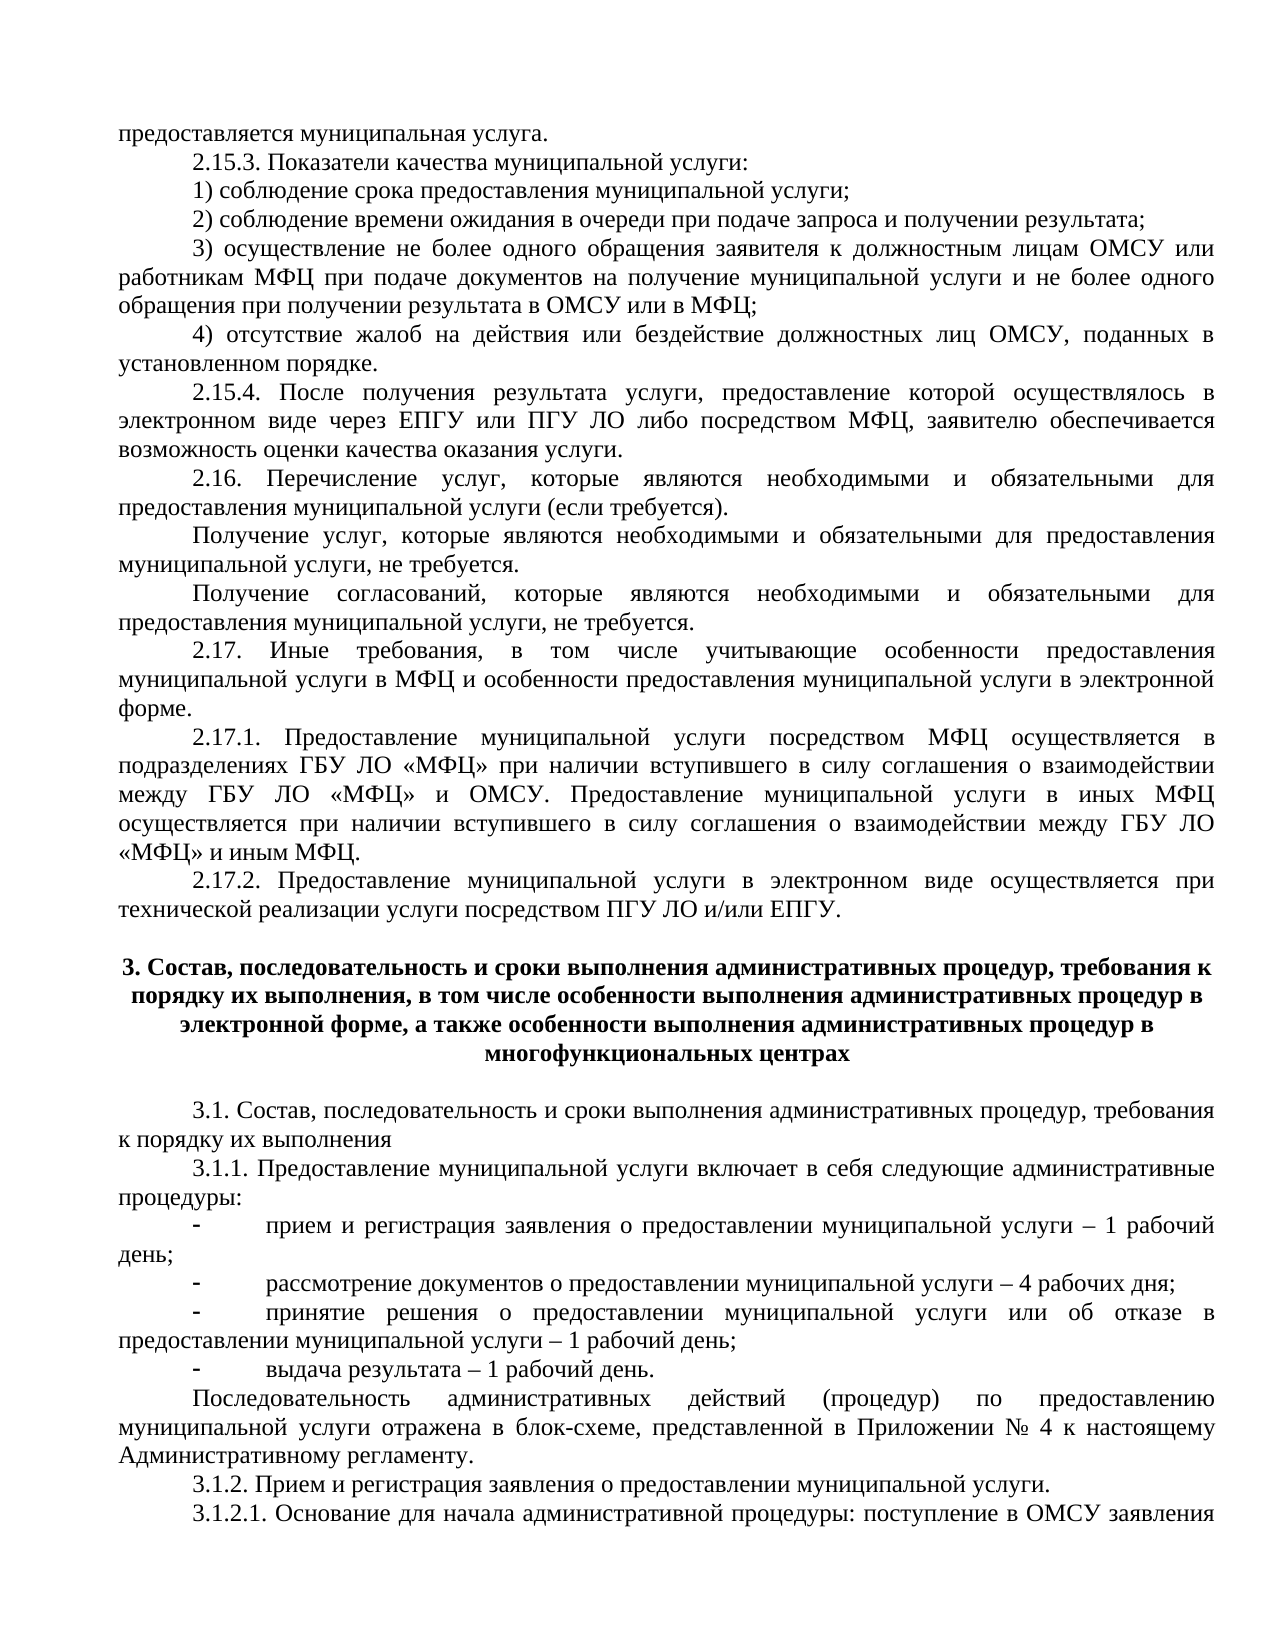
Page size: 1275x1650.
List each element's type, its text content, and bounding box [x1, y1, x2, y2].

text 3.1.2. Прием и регистрация заявления о предоставлении муниципальной услуги. [118, 1469, 1216, 1498]
list выдача результата – 1 рабочий день. [118, 1354, 1216, 1383]
list прием и регистрация заявления о предоставлении муниципальной услуги – 1 рабочий день; [118, 1211, 1216, 1268]
text 2.17.1. Предоставление муниципальной услуги посредством МФЦ осуществляется в подразделениях ГБУ ЛО «МФЦ» при наличии вступившего в силу соглашения о взаимодействии между ГБУ ЛО «МФЦ» и ОМСУ. Предоставление муниципальной услуги в иных МФЦ осуществляется при наличии вступившего в силу соглашения о взаимодействии между ГБУ ЛО «МФЦ» и иным МФЦ. [118, 722, 1216, 866]
text 3) осуществление не более одного обращения заявителя к должностным лицам ОМСУ или работникам МФЦ при подаче документов на получение муниципальной услуги и не более одного обращения при получении результата в ОМСУ или в МФЦ; [118, 233, 1216, 319]
text 2.16. Перечисление услуг, которые являются необходимыми и обязательными для предоставления муниципальной услуги (если требуется). [118, 463, 1216, 521]
text Последовательность административных действий (процедур) по предоставлению муниципальной услуги отражена в блок-схеме, представленной в Приложении № 4 к настоящему Административному регламенту. [118, 1383, 1216, 1469]
text 2.17.2. Предоставление муниципальной услуги в электронном виде осуществляется при технической реализации услуги посредством ПГУ ЛО и/или ЕПГУ. [118, 866, 1216, 923]
text Получение услуг, которые являются необходимыми и обязательными для предоставления муниципальной услуги, не требуется. [118, 521, 1216, 578]
list рассмотрение документов о предоставлении муниципальной услуги – 4 рабочих дня; [118, 1268, 1216, 1297]
text 2.15.4. После получения результата услуги, предоставление которой осуществлялось в электронном виде через ЕПГУ или ПГУ ЛО либо посредством МФЦ, заявителю обеспечивается возможность оценки качества оказания услуги. [118, 377, 1216, 463]
text 2) соблюдение времени ожидания в очереди при подаче запроса и получении результата; [118, 204, 1216, 233]
text 1) соблюдение срока предоставления муниципальной услуги; [118, 176, 1216, 204]
text 3. Состав, последовательность и сроки выполнения административных процедур, требования к порядку их выполнения, в том числе особенности выполнения административных процедур в электронной форме, а также особенности выполнения административных процедур в многофункциональных центрах [118, 952, 1216, 1067]
text 3.1. Состав, последовательность и сроки выполнения административных процедур, требования к порядку их выполнения [118, 1096, 1216, 1153]
list принятие решения о предоставлении муниципальной услуги или об отказе в предоставлении муниципальной услуги – 1 рабочий день; [118, 1297, 1216, 1354]
text 3.1.1. Предоставление муниципальной услуги включает в себя следующие административные процедуры: [118, 1153, 1216, 1211]
text Получение согласований, которые являются необходимыми и обязательными для предоставления муниципальной услуги, не требуется. [118, 578, 1216, 636]
text 2.17. Иные требования, в том числе учитывающие особенности предоставления муниципальной услуги в МФЦ и особенности предоставления муниципальной услуги в электронной форме. [118, 636, 1216, 722]
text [118, 118, 1216, 147]
text 4) отсутствие жалоб на действия или бездействие должностных лиц ОМСУ, поданных в установленном порядке. [118, 319, 1216, 377]
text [118, 1498, 1216, 1527]
text 2.15.3. Показатели качества муниципальной услуги: [118, 147, 1216, 176]
